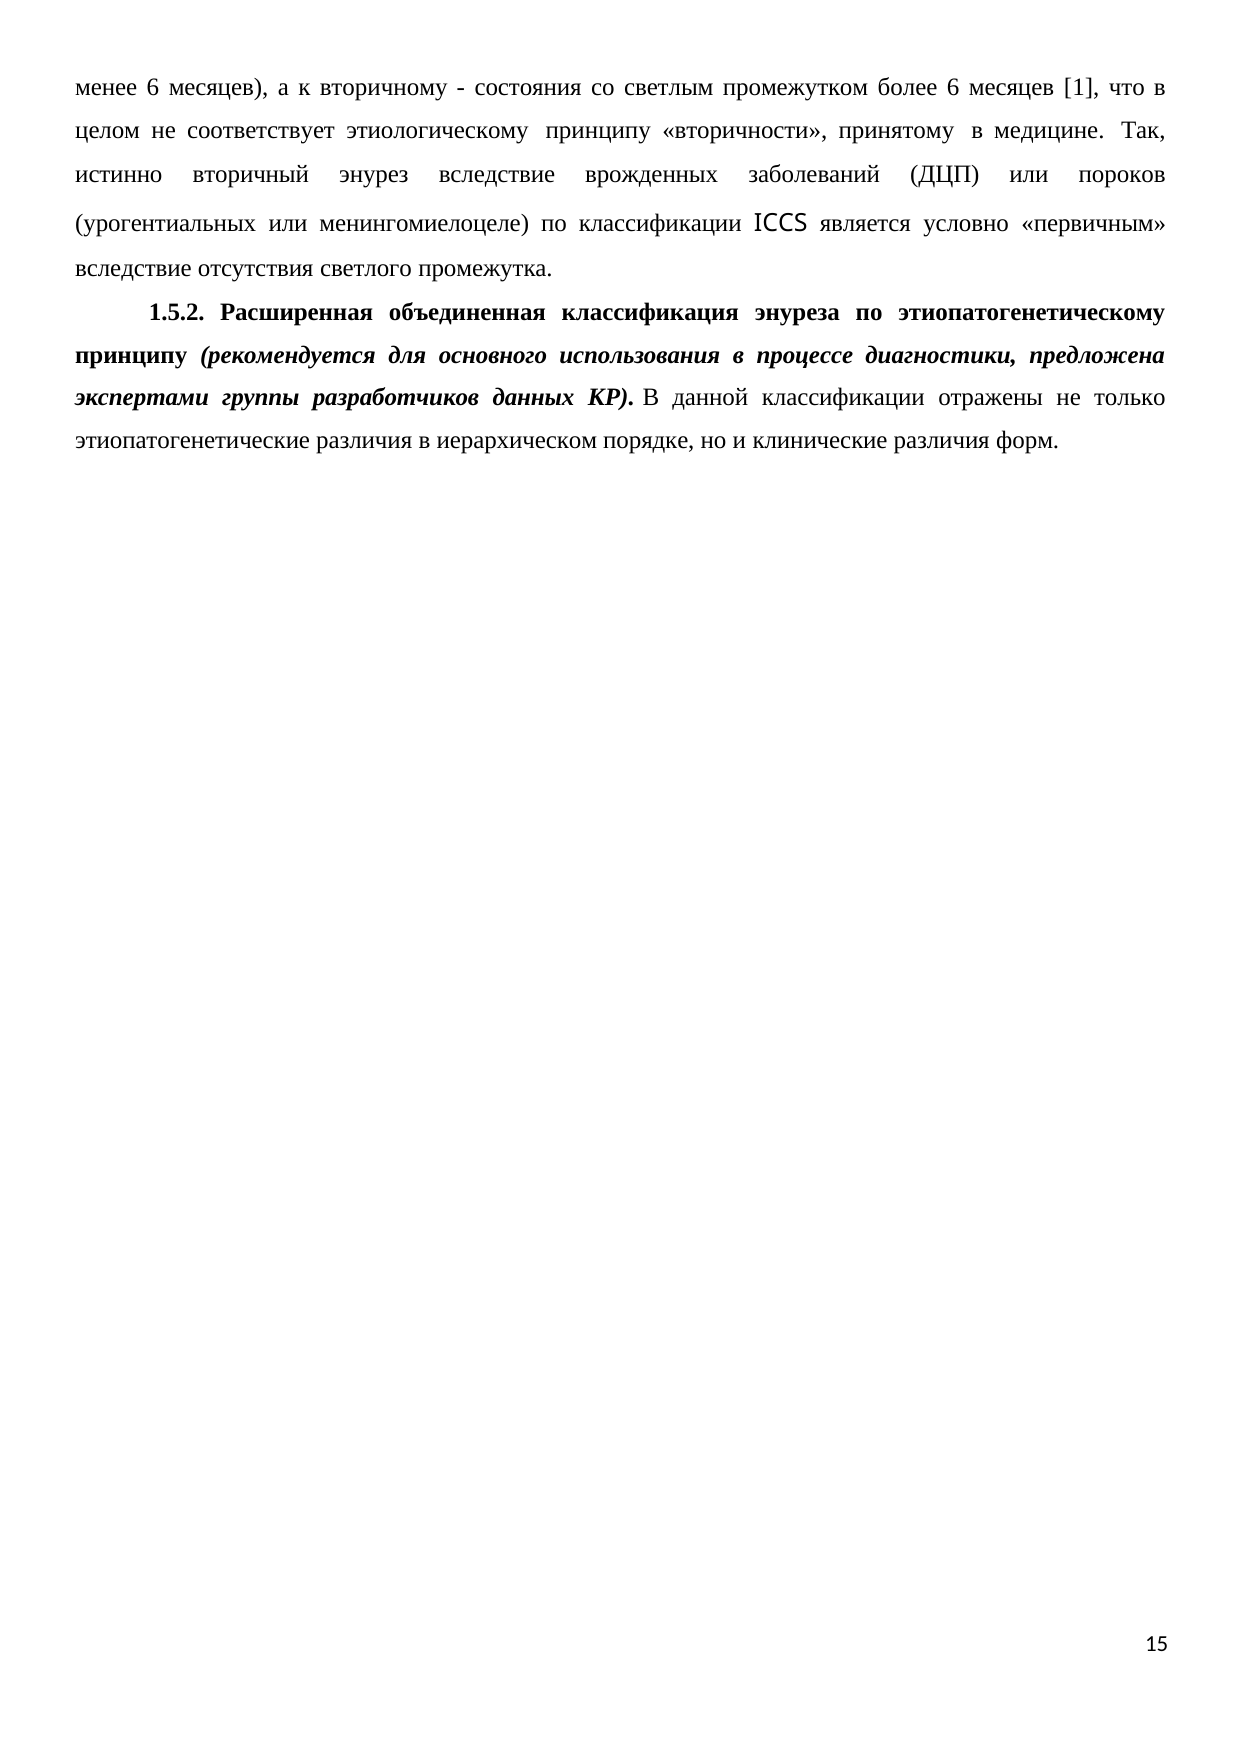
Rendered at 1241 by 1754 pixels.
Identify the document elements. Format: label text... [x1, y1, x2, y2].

list Расширенная объединенная классификация энуреза по этиопатогенетическому принципу (рекомендуется для основного использования в процессе диагностики, предложена экспертами группы разработчиков данных КР). В данной классификации отражены не только этиопатогенетические различия в иерархическом порядке, но и клинические различия форм. [75, 297, 1165, 454]
text менее 6 месяцев), а к вторичному - состояния со светлым промежутком более 6 месяцев [1], что в целом не соответствует этиологическому принципу «вторичности», принятому в медицине. Так, истинно вторичный энурез вследствие врожденных заболеваний (ДЦП) или пороков (урогентиальных или менингомиелоцеле) по классификации ICCS является условно «первичным» вследствие отсутствия светлого промежутка. [75, 72, 1166, 282]
